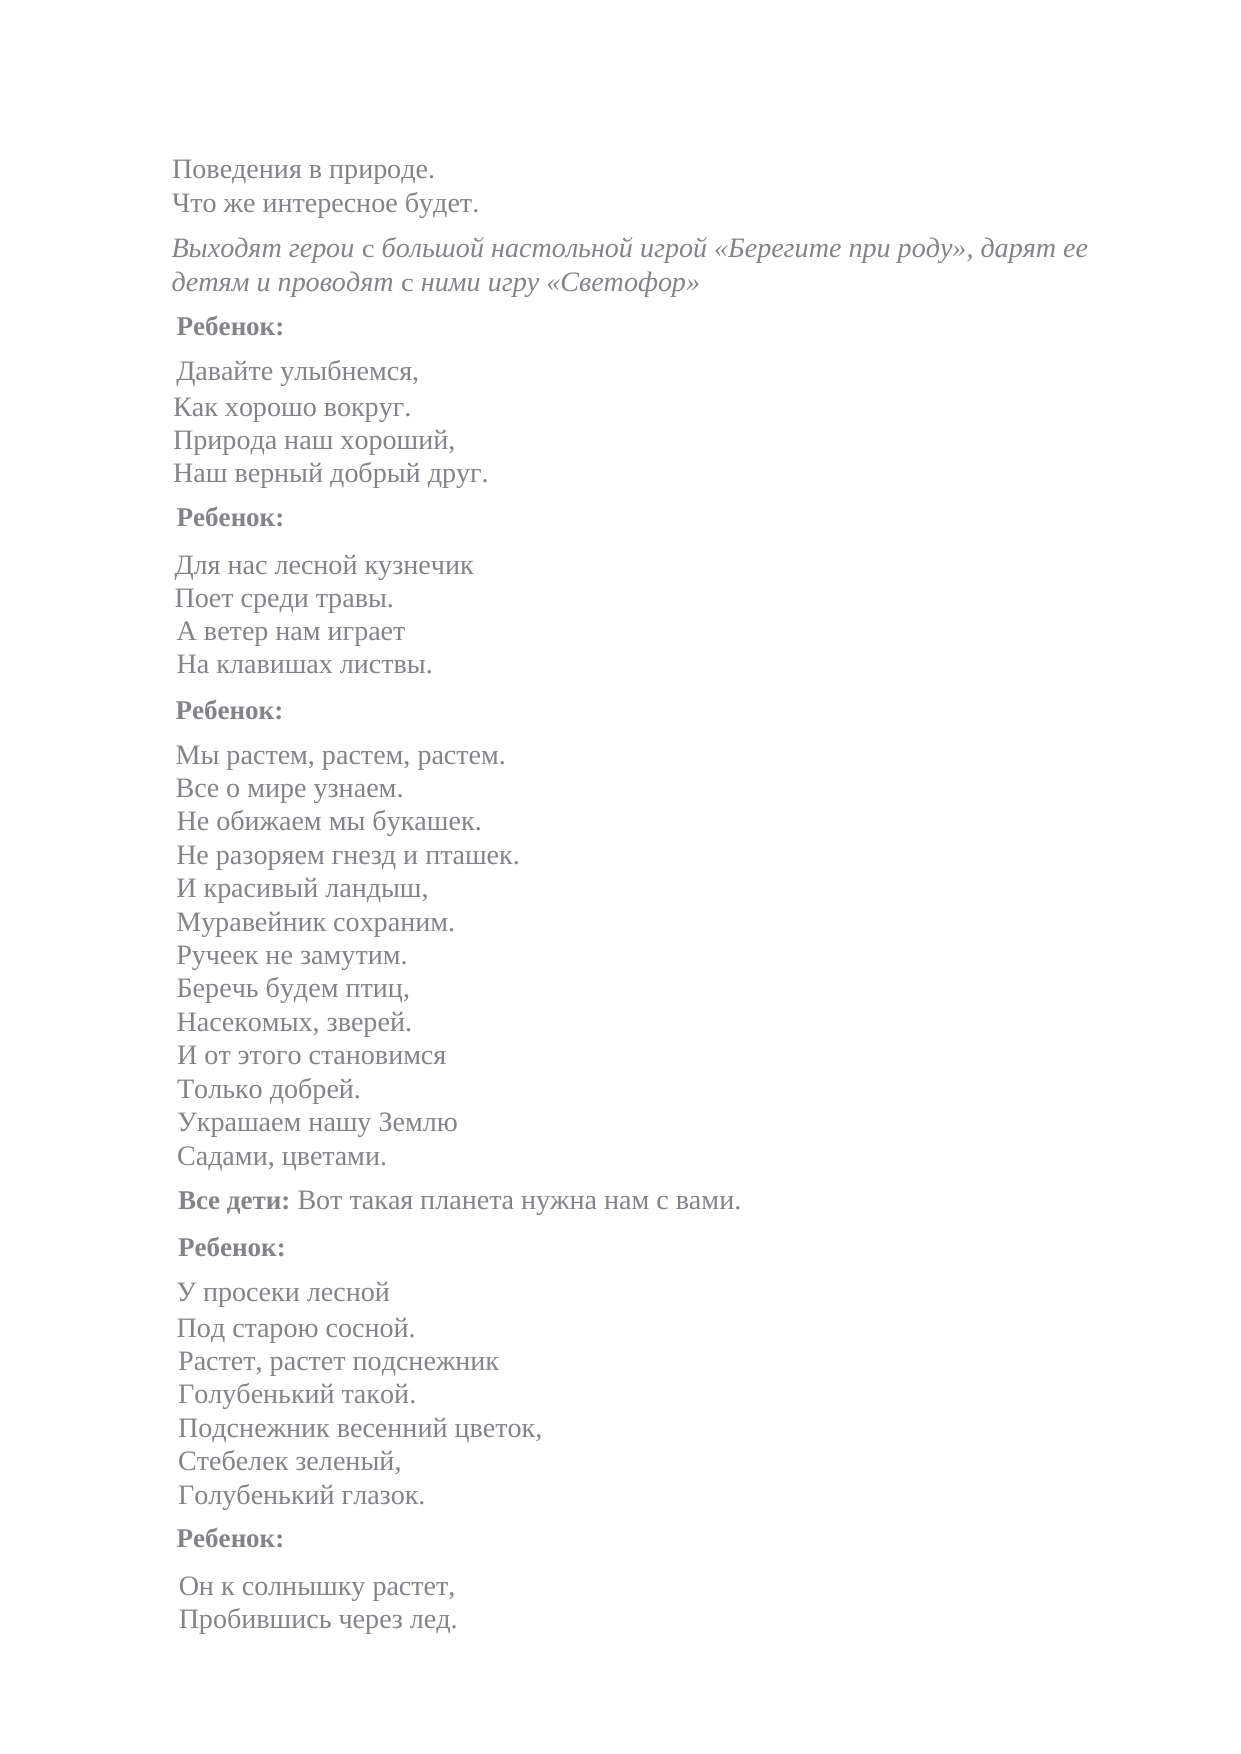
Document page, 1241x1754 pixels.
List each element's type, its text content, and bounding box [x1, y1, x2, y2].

text Он к солнышку растет, Пробившись через лед. [178, 1568, 470, 1635]
text Не разоряем гнезд и пташек. И красивый ландыш, Муравейник сохраним. Ручеек не замутим. [176, 837, 536, 971]
text Мы растем, растем, растем. Все о мире узнаем. [175, 738, 521, 804]
text Для нас лесной кузнечик Поет среди травы. [174, 547, 489, 614]
text Ребенок: [176, 1511, 1131, 1557]
text Ребенок: [176, 298, 1131, 344]
text Растет, растет подснежник Голубенький такой. Подснежник весенний цветок, Стебелек зеленый, Голубенький глазок. [178, 1344, 560, 1511]
text Ребенок: [175, 696, 1131, 726]
text Под старою сосной. [176, 1311, 1131, 1344]
text А ветер нам играет [176, 614, 1131, 647]
text Все дети: Вот такая планета нужна нам с вами. Ребенок: [178, 1172, 774, 1266]
text Не обижаем мы букашек. [176, 804, 1131, 837]
text Как хорошо вокруг. Природа наш хороший, Наш верный добрый друг. [173, 389, 504, 489]
text И от этого становимся Только добрей. Украшаем нашу Землю Садами, цветами. [177, 1038, 471, 1172]
text Поведения в природе. Что же интересное будет. [172, 151, 494, 219]
text Ребенок: [176, 489, 1131, 536]
text На клавишах листвы. [176, 647, 1131, 680]
text У просеки лесной [176, 1266, 1131, 1311]
text Беречь будем птиц, Насекомых, зверей. [176, 971, 422, 1038]
text Давайте улыбнемся, [176, 344, 1131, 389]
text Выходят герои с большой настольной игрой «Берегите при роду», дарят ее детям и проводят с ними игру «Светофор» [171, 231, 1131, 298]
